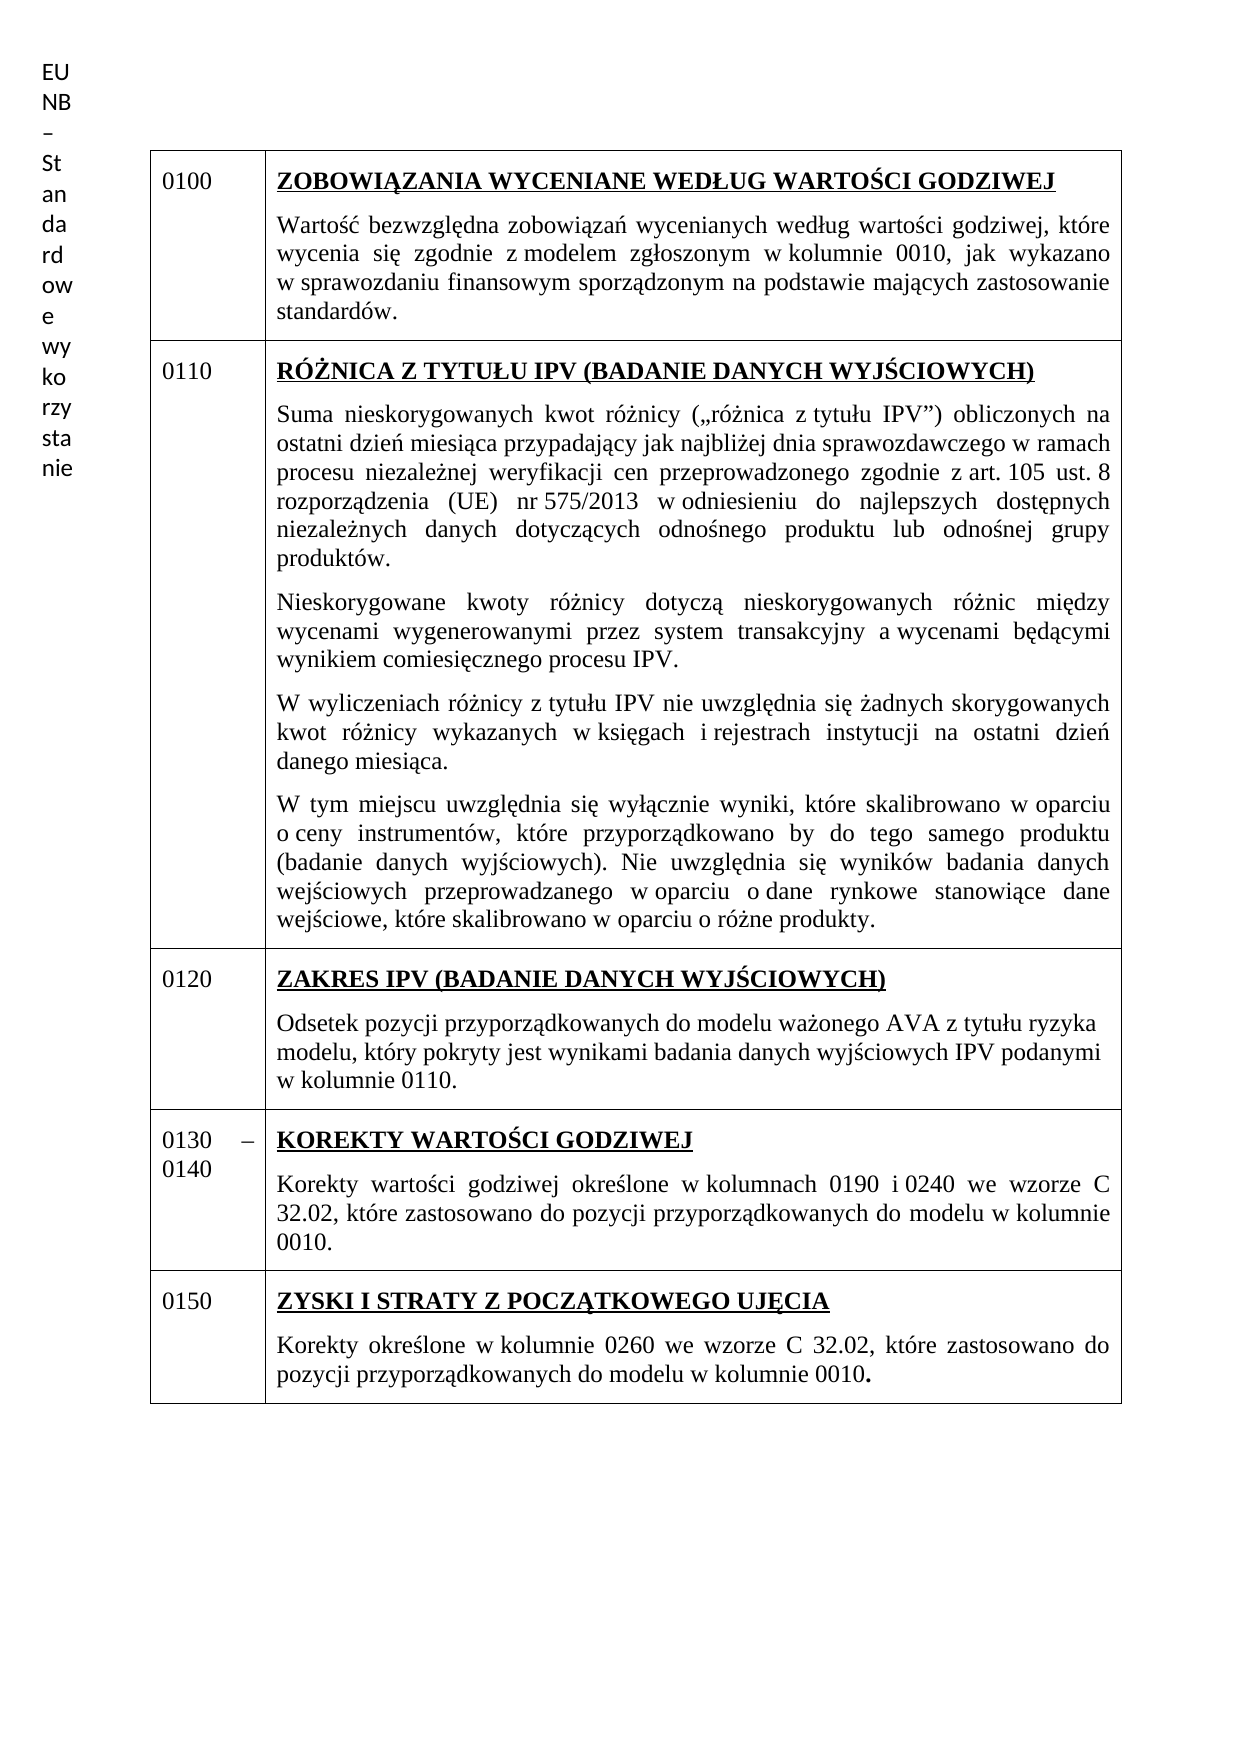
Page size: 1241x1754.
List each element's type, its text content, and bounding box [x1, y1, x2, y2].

table_cell 0130 – 0140 [151, 1110, 265, 1270]
table_cell KOREKTY WARTOŚCI GODZIWEJ Korekty wartości godziwej określone w kolumnach 0190 i 0240 we wzorze C 32.02, które zastosowano do pozycji przyporządkowanych do modelu w kolumnie 0010. [266, 1110, 1121, 1270]
table_cell 0110 [151, 341, 265, 948]
table_cell 0100 [151, 151, 265, 340]
table_cell 0120 [151, 949, 265, 1109]
table_cell ZOBOWIĄZANIA WYCENIANE WEDŁUG WARTOŚCI GODZIWEJ Wartość bezwzględna zobowiązań wycenianych według wartości godziwej, które wycenia się zgodnie z modelem zgłoszonym w kolumnie 0010, jak wykazano w sprawozdaniu finansowym sporządzonym na podstawie mających zastosowanie standardów. [266, 151, 1121, 340]
table_cell ZYSKI I STRATY Z POCZĄTKOWEGO UJĘCIA Korekty określone w kolumnie 0260 we wzorze C 32.02, które zastosowano do pozycji przyporządkowanych do modelu w kolumnie 0010. [266, 1271, 1121, 1403]
table_cell 0150 [151, 1271, 265, 1403]
table_cell ZAKRES IPV (BADANIE DANYCH WYJŚCIOWYCH) Odsetek pozycji przyporządkowanych do modelu ważonego AVA z tytułu ryzyka modelu, który pokryty jest wynikami badania danych wyjściowych IPV podanymi w kolumnie 0110. [266, 949, 1121, 1109]
table_cell RÓŻNICA Z TYTUŁU IPV (BADANIE DANYCH WYJŚCIOWYCH) Suma nieskorygowanych kwot różnicy („różnica z tytułu IPV”) obliczonych na ostatni dzień miesiąca przypadający jak najbliżej dnia sprawozdawczego w ramach procesu niezależnej weryfikacji cen przeprowadzonego zgodnie z art. 105 ust. 8 rozporządzenia (UE) nr 575/2013 w odniesieniu do najlepszych dostępnych niezależnych danych dotyczących odnośnego produktu lub odnośnej grupy produktów. Nieskorygowane kwoty różnicy dotyczą nieskorygowanych różnic między wycenami wygenerowanymi przez system transakcyjny a wycenami będącymi wynikiem comiesięcznego procesu IPV. W wyliczeniach różnicy z tytułu IPV nie uwzględnia się żadnych skorygowanych kwot różnicy wykazanych w księgach i rejestrach instytucji na ostatni dzień danego miesiąca. W tym miejscu uwzględnia się wyłącznie wyniki, które skalibrowano w oparciu o ceny instrumentów, które przyporządkowano by do tego samego produktu (badanie danych wyjściowych). Nie uwzględnia się wyników badania danych wejściowych przeprowadzanego w oparciu o dane rynkowe stanowiące dane wejściowe, które skalibrowano w oparciu o różne produkty. [266, 341, 1121, 948]
